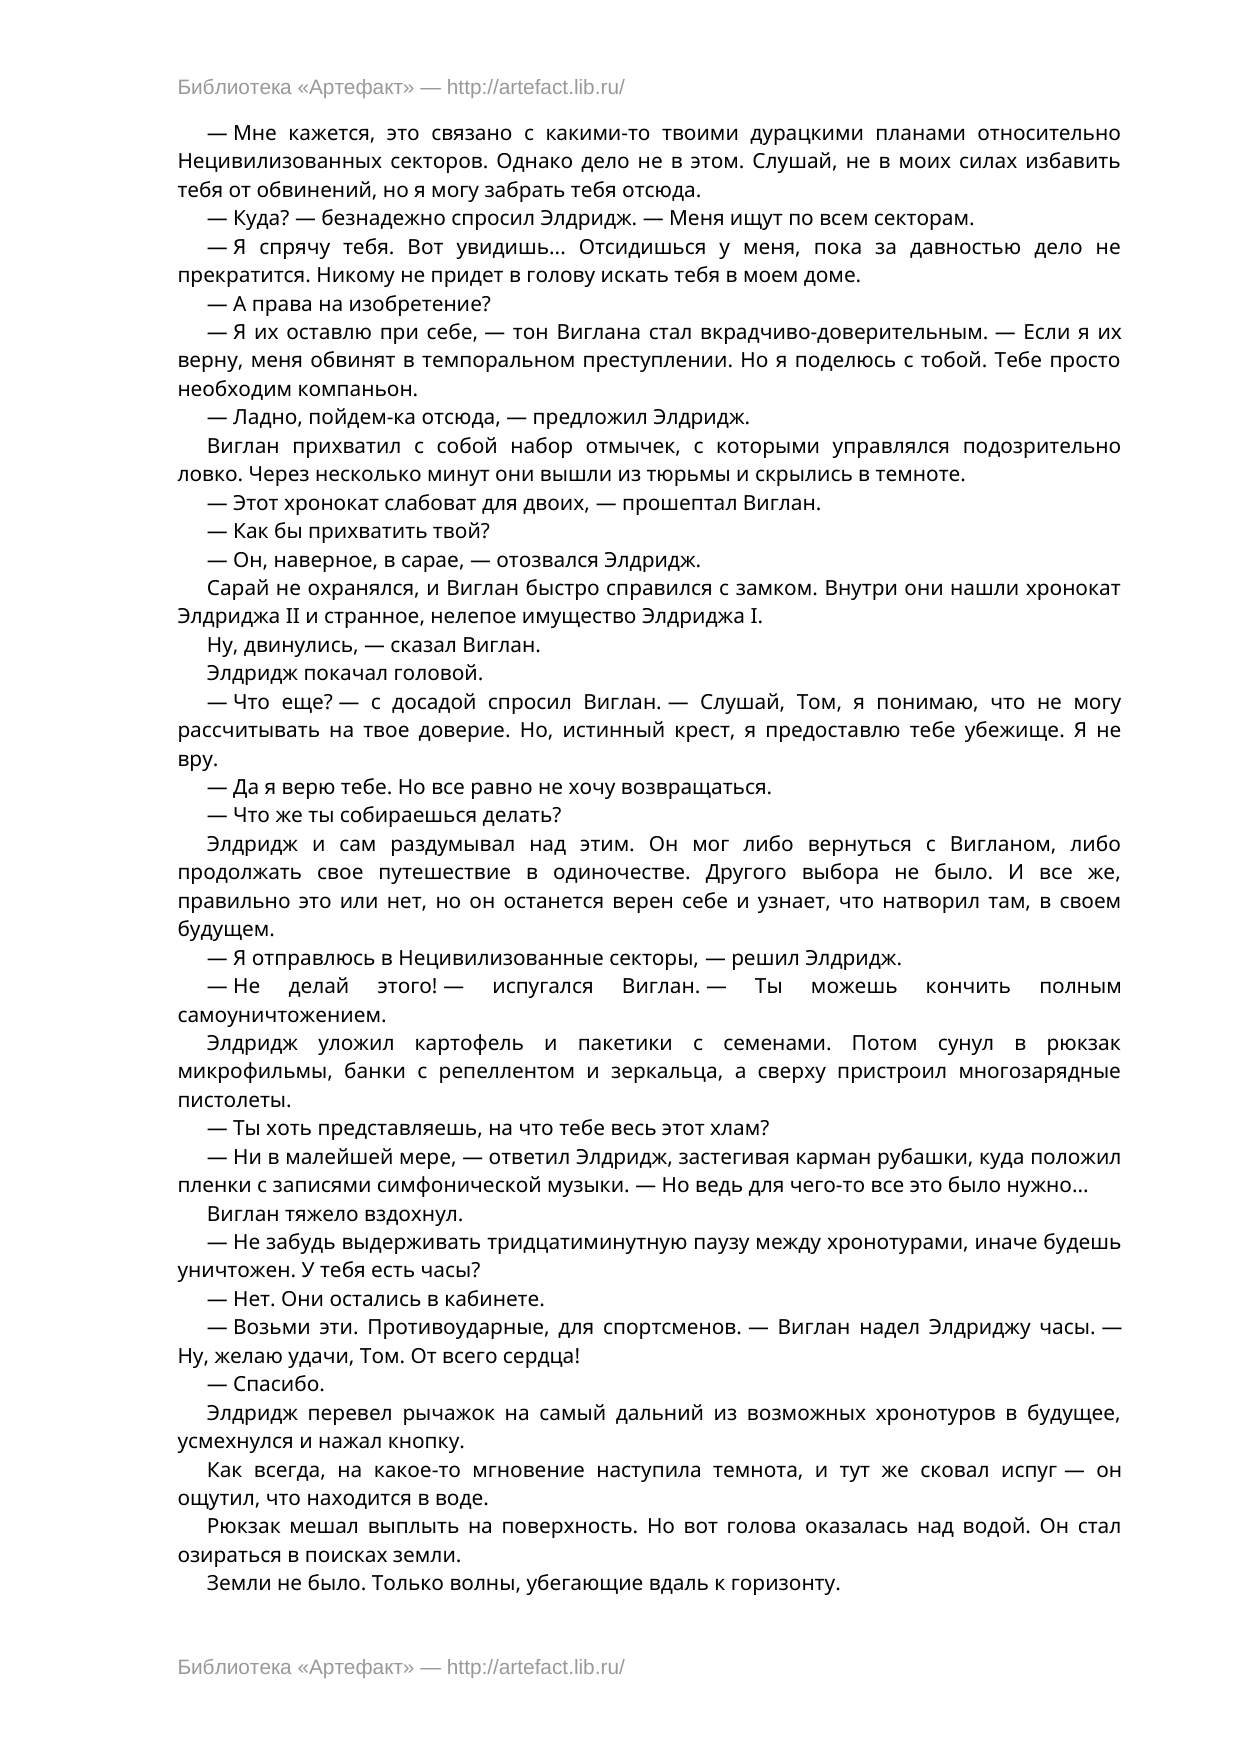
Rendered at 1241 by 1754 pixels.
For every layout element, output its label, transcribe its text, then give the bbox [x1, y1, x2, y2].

text — Ни в малейшей мере, — ответил Элдридж, застегивая карман рубашки, куда положил пленки с записями симфонической музыки. — Но ведь для чего-то все это было нужно... [177, 1142, 1122, 1199]
text — Ладно, пойдем-ка отсюда, — предложил Элдридж. [177, 402, 1122, 431]
text — Я спрячу тебя. Вот увидишь... Отсидишься у меня, пока за давностью дело не прекратится. Никому не придет в голову искать тебя в моем доме. [177, 232, 1122, 289]
text — Он, наверное, в сарае, — отозвался Элдридж. [177, 545, 1122, 573]
text Как всегда, на какое-то мгновение наступила темнота, и тут же сковал испуг — он ощутил, что находится в воде. [177, 1455, 1122, 1512]
text Земли не было. Только волны, убегающие вдаль к горизонту. [177, 1568, 1122, 1597]
text Элдридж и сам раздумывал над этим. Он мог либо вернуться с Вигланом, либо продолжать свое путешествие в одиночестве. Другого выбора не было. И все же, правильно это или нет, но он останется верен себе и узнает, что натворил там, в своем будущем. [177, 829, 1122, 943]
text — Не забудь выдерживать тридцатиминутную паузу между хронотурами, иначе будешь уничтожен. У тебя есть часы? [177, 1227, 1122, 1284]
text — Нет. Они остались в кабинете. [177, 1284, 1122, 1312]
text — Как бы прихватить твой? [177, 516, 1122, 545]
text — Я их оставлю при себе, — тон Виглана стал вкрадчиво-доверительным. — Если я их верну, меня обвинят в темпоральном преступлении. Но я поделюсь с тобой. Тебе просто необходим компаньон. [177, 317, 1122, 402]
text Виглан прихватил с собой набор отмычек, с которыми управлялся подозрительно ловко. Через несколько минут они вышли из тюрьмы и скрылись в темноте. [177, 431, 1122, 488]
text Элдридж покачал головой. [177, 658, 1122, 687]
text — Возьми эти. Противоударные, для спортсменов. — Виглан надел Элдриджу часы. — Ну, желаю удачи, Том. От всего сердца! [177, 1312, 1122, 1369]
text — Мне кажется, это связано с какими-то твоими дурацкими планами относительно Нецивилизованных секторов. Однако дело не в этом. Слушай, не в моих силах избавить тебя от обвинений, но я могу забрать тебя отсюда. [177, 118, 1122, 203]
text Элдридж уложил картофель и пакетики с семенами. Потом сунул в рюкзак микрофильмы, банки с репеллентом и зеркальца, а сверху пристроил многозарядные пистолеты. [177, 1028, 1122, 1113]
text — Да я верю тебе. Но все равно не хочу возвращаться. [177, 772, 1122, 801]
text — Что еще? — с досадой спросил Виглан. — Слушай, Том, я понимаю, что не могу рассчитывать на твое доверие. Но, истинный крест, я предоставлю тебе убежище. Я не вру. [177, 687, 1122, 772]
text — А права на изобретение? [177, 289, 1122, 317]
text — Не делай этого! — испугался Виглан. — Ты можешь кончить полным самоуничтожением. [177, 971, 1122, 1028]
text Виглан тяжело вздохнул. [177, 1199, 1122, 1227]
text — Этот хронокат слабоват для двоих, — прошептал Виглан. [177, 488, 1122, 516]
text Рюкзак мешал выплыть на поверхность. Но вот голова оказалась над водой. Он стал озираться в поисках земли. [177, 1512, 1122, 1568]
text — Спасибо. [177, 1369, 1122, 1398]
text Сарай не охранялся, и Виглан быстро справился с замком. Внутри они нашли хронокат Элдриджа II и странное, нелепое имущество Элдриджа I. [177, 573, 1122, 630]
text — Что же ты собираешься делать? [177, 801, 1122, 829]
text — Ты хоть представляешь, на что тебе весь этот хлам? [177, 1113, 1122, 1142]
text Элдридж перевел рычажок на самый дальний из возможных хронотуров в будущее, усмехнулся и нажал кнопку. [177, 1398, 1122, 1455]
text — Я отправлюсь в Нецивилизованные секторы, — решил Элдридж. [177, 943, 1122, 971]
text Ну, двинулись, — сказал Виглан. [177, 630, 1122, 658]
text — Куда? — безнадежно спросил Элдридж. — Меня ищут по всем секторам. [177, 203, 1122, 232]
